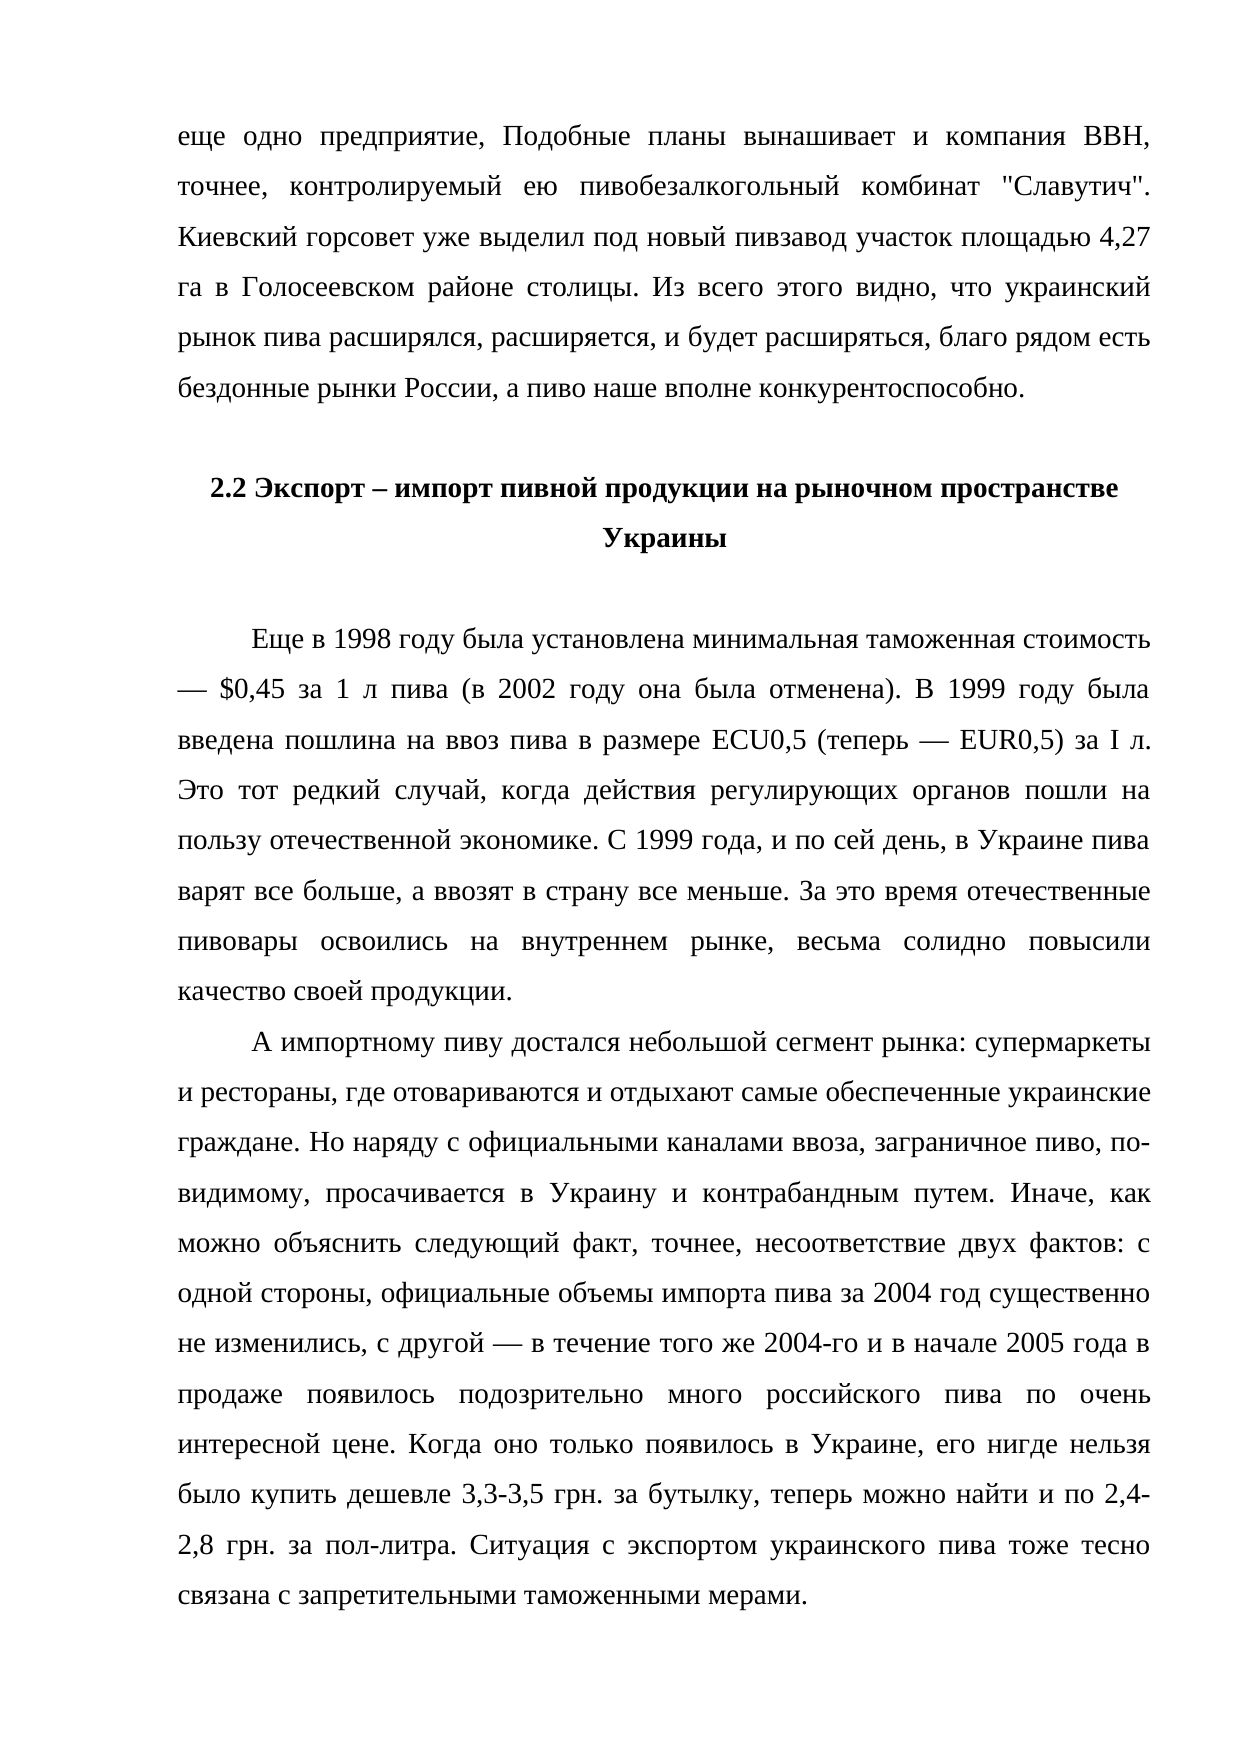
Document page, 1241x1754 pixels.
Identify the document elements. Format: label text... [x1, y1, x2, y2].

text Еще в 1998 году была установлена минимальная таможенная стоимость — $0,45 за пива (в 2002 году она была отменена). В 1999 году была введена пошлина на ввоз пива в размере ECU0,5 (теперь — EUR0,5) за I л. Это тот редкий случай, когда действия регулирующих органов пошли на пользу отечественной экономике. С 1999 года, и по сей день, в Украине пива варят все больше, а ввозят в страну все меньше. За это время отечественные пивовары освоились на внутреннем рынке, весьма солидно повысили качество своей продукции. [177, 621, 1152, 1007]
text А импортному пиву достался небольшой сегмент рынка: супермаркеты и рестораны, где отовариваются и отдыхают самые обеспеченные украинские граждане. Но наряду с официальными каналами ввоза, заграничное пиво, по-видимому, просачивается в Украину и контрабандным путем. Иначе, как можно объяснить следующий факт, точнее, несоответствие двух фактов: с одной стороны, официальные объемы импорта пива за 2004 год существенно не изменились, с другой — в течение того же 2004-го и в начале 2005 года в продаже появилось подозрительно много российского пива по очень интересной цене. Когда оно только появилось в Украине, его нигде нельзя было купить дешевле 3,3-3,5 грн. за бутылку, теперь можно найти и по 2,4-2,8 грн. за пол-литра. Ситуация с экспортом украинского пива тоже тесно связана с запретительными таможенными мерами. [177, 1024, 1152, 1611]
text 2.2 Экспорт – импорт пивной продукции на рыночном пространстве Украины [177, 470, 1152, 554]
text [177, 118, 1152, 403]
